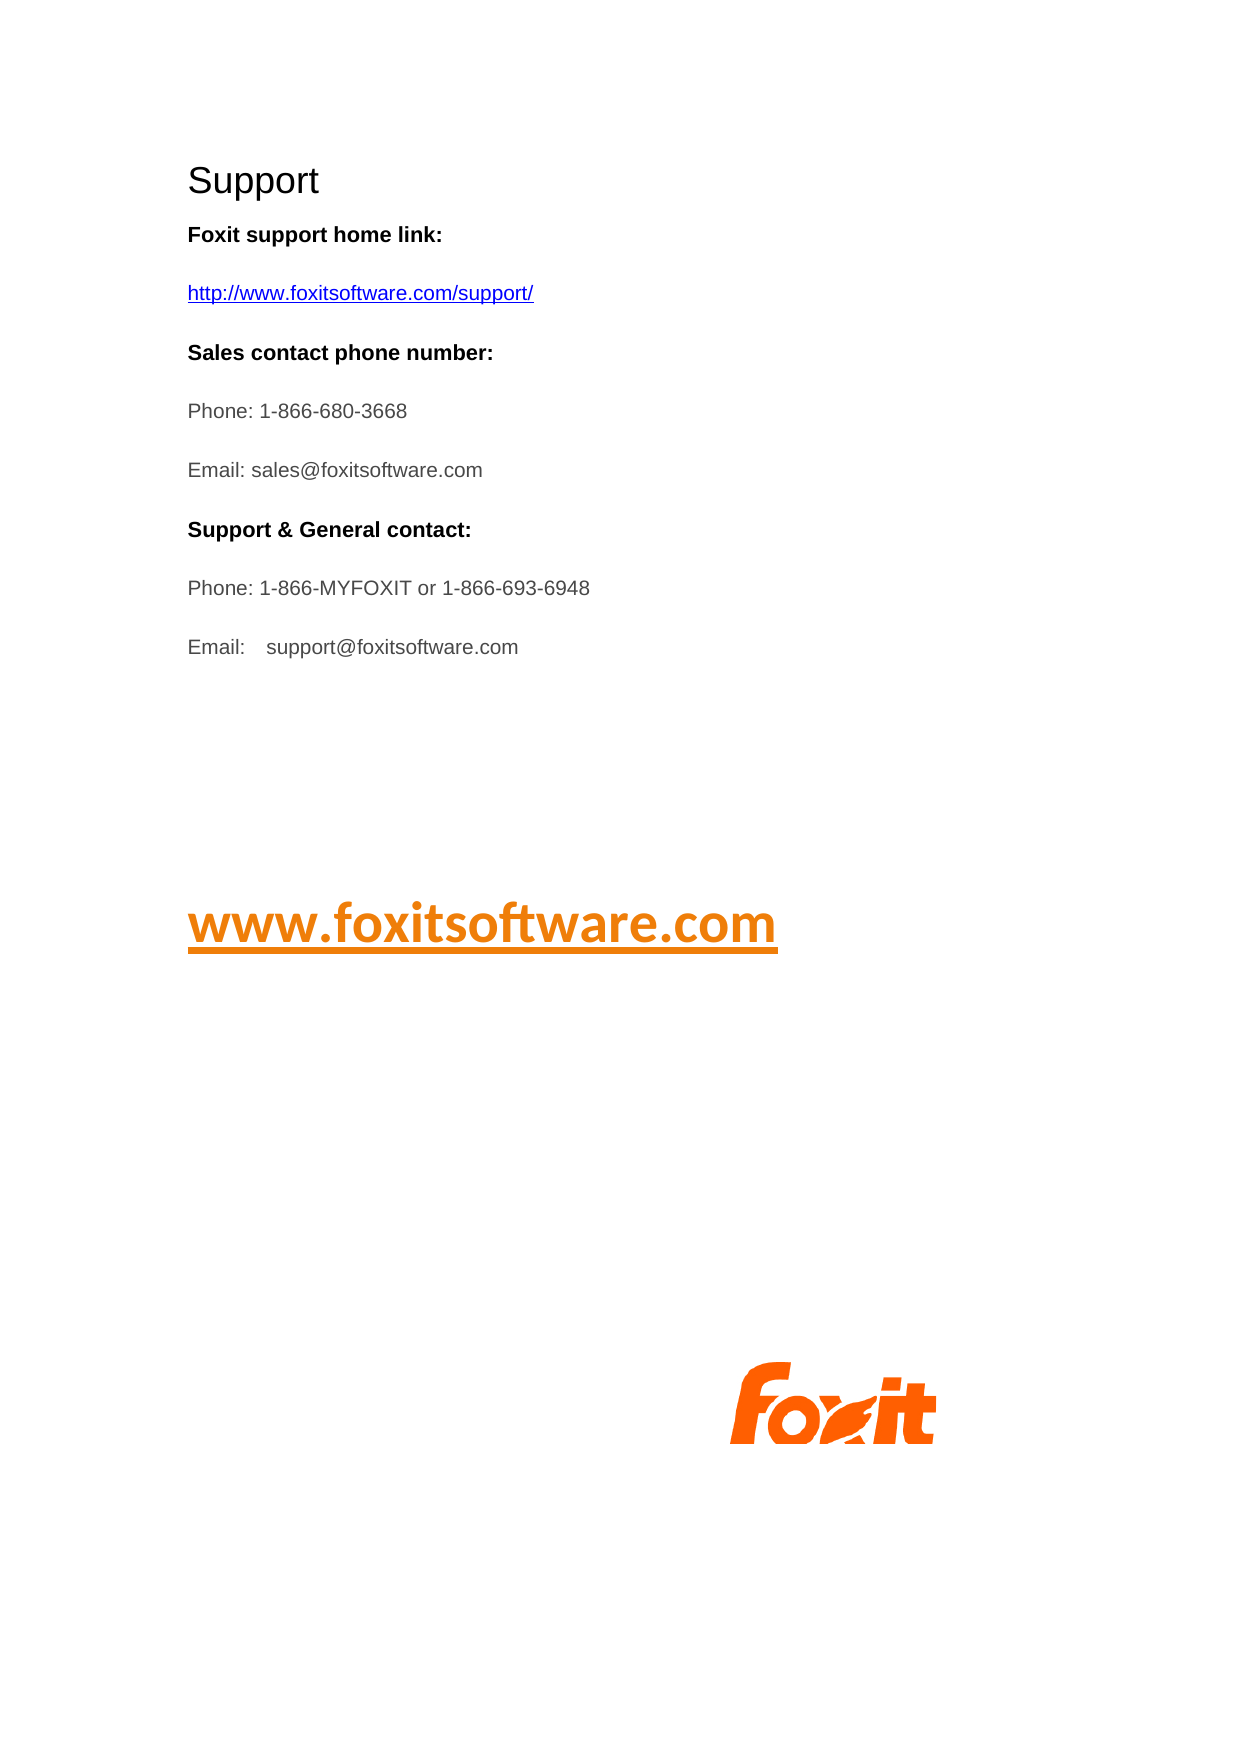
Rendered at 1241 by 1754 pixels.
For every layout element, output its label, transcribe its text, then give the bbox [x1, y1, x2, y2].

subtitle Foxit support home link: [187, 222, 1065, 247]
text http://www.foxitsoftware.com/support/ [187, 281, 1065, 305]
subtitle Support & General contact: [187, 516, 1065, 542]
text Email: sales@foxitsoftware.com [187, 458, 1065, 482]
text Email: support@foxitsoftware.com [187, 635, 1065, 659]
text Phone: 1-866-MYFOXIT or 1-866-693-6948 [187, 576, 1065, 600]
picture [729, 1362, 937, 1444]
subtitle Support [187, 159, 1065, 202]
text www.foxitsoftware.com [187, 886, 1065, 957]
subtitle Sales contact phone number: [187, 340, 1065, 365]
text Phone: 1-866-680-3668 [187, 399, 1065, 423]
